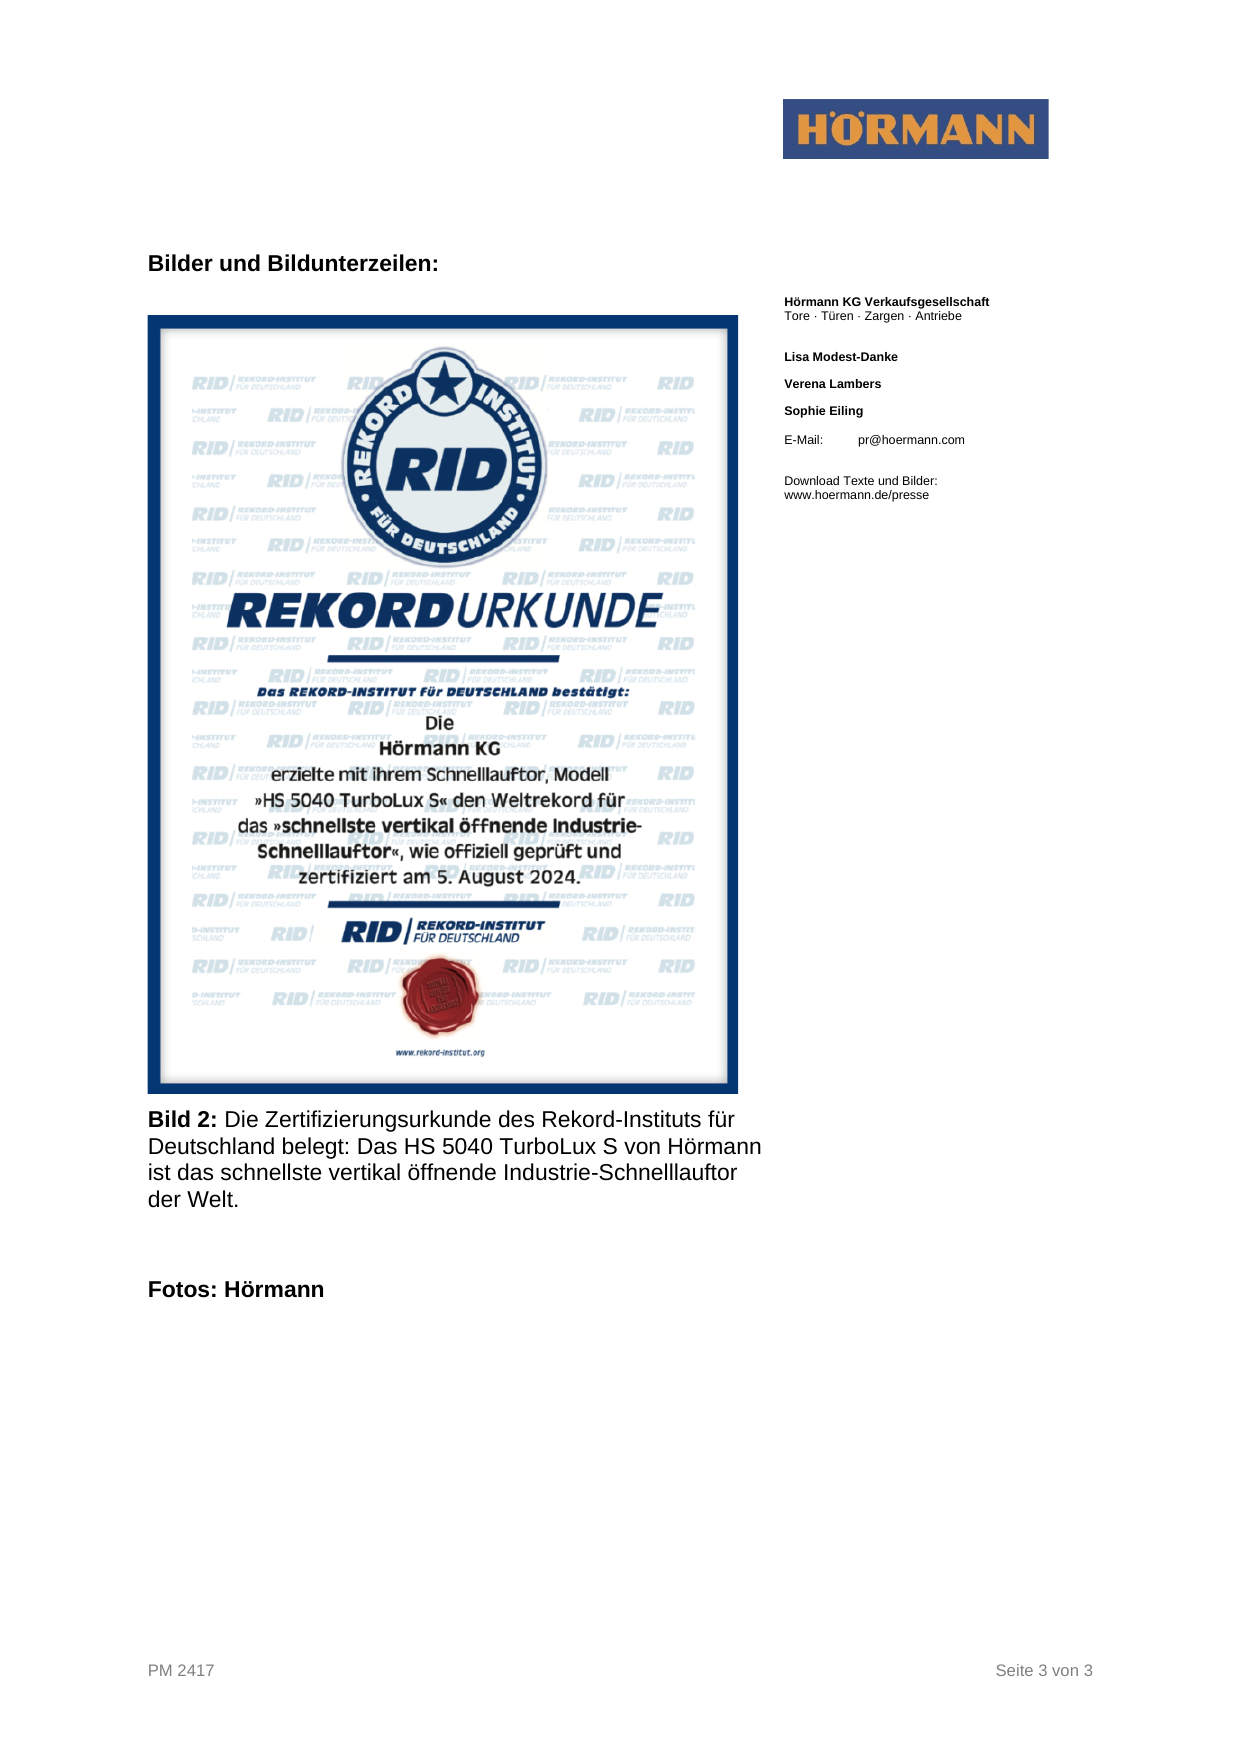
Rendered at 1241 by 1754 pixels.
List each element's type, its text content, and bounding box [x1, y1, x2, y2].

text Bilder und Bildunterzeilen: [148, 250, 1200, 277]
text Fotos: Hörmann [148, 1276, 1171, 1302]
picture [783, 99, 1049, 159]
picture [147, 315, 739, 1094]
text Bild 2: Die Zertifizierungsurkunde des Rekord-Instituts für Deutschland belegt: Das HS 5040 TurboLux S von Hörmann ist das schnellste vertikal öffnende Industrie-Schnelllauftor der Welt. [148, 1106, 766, 1212]
